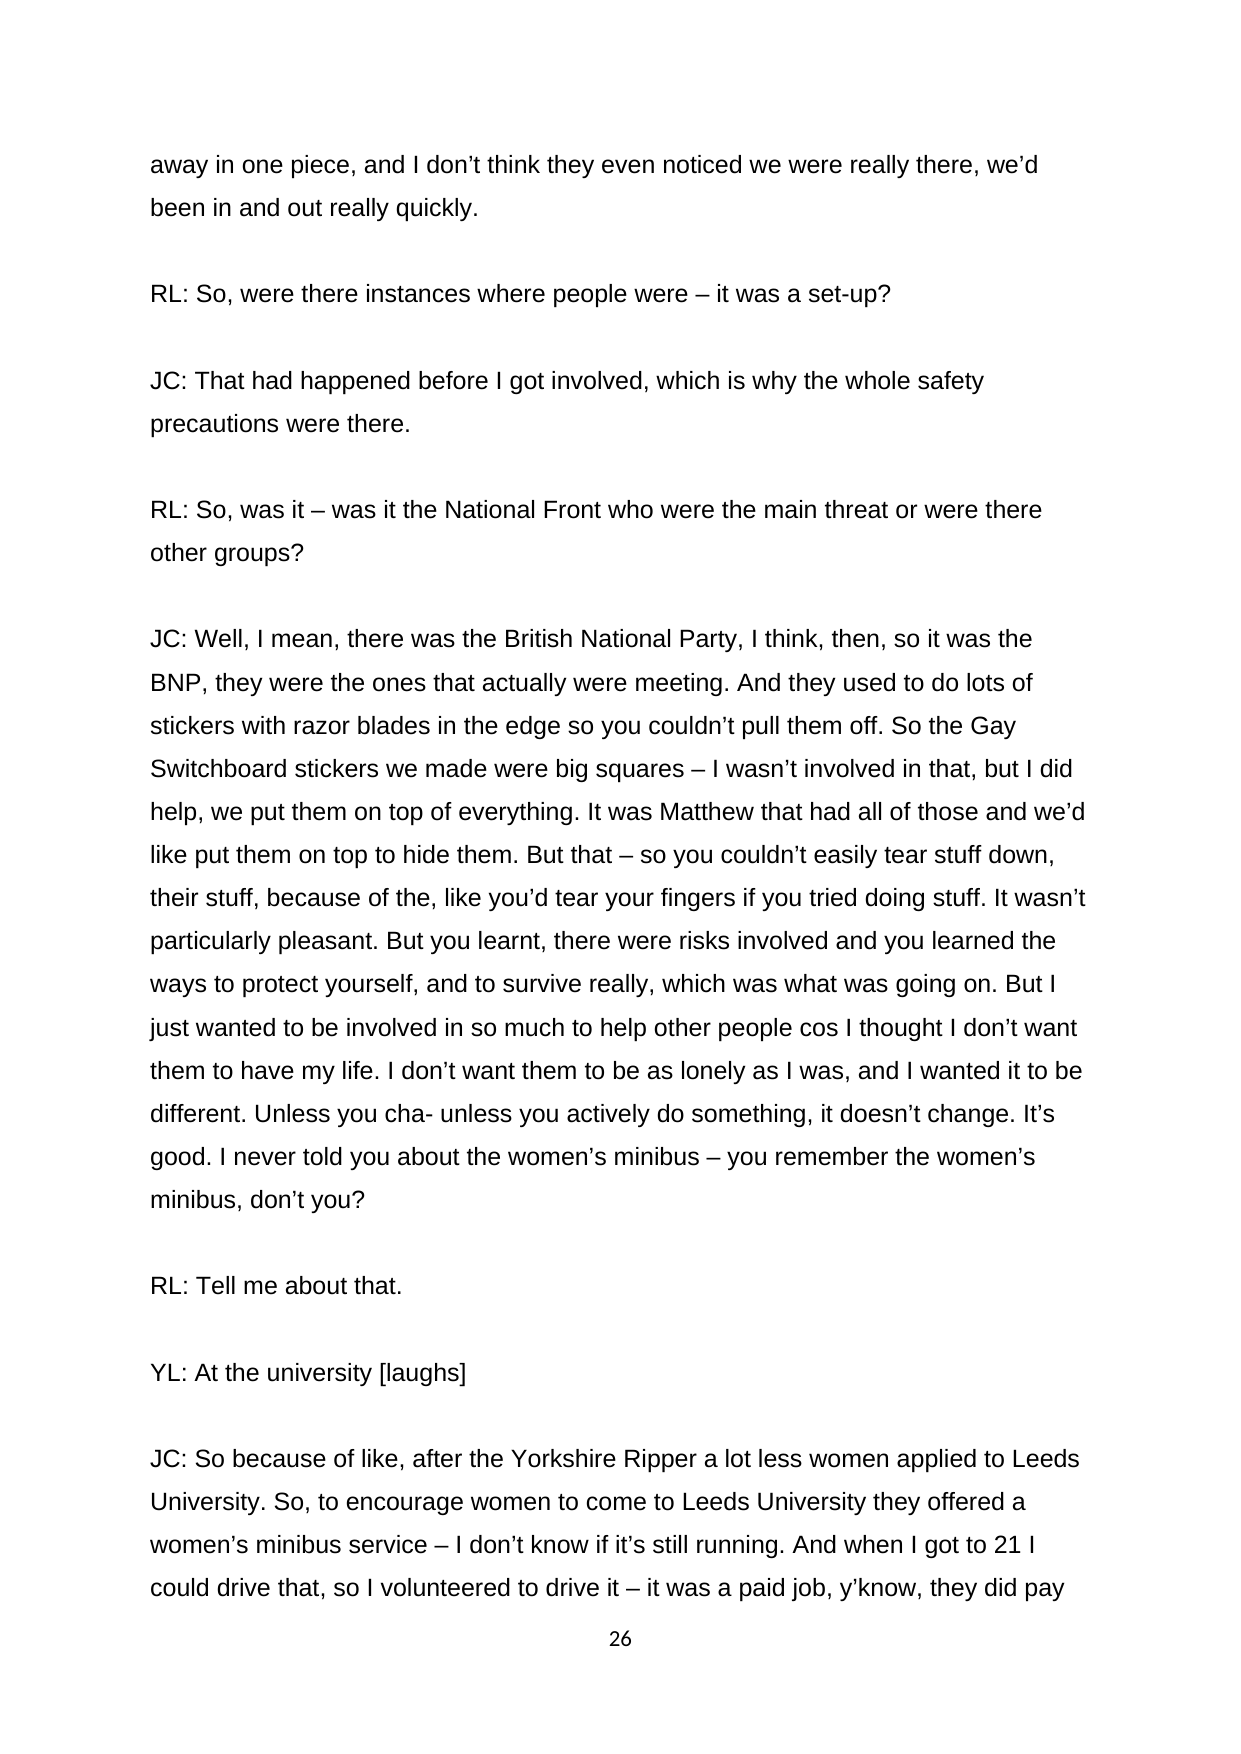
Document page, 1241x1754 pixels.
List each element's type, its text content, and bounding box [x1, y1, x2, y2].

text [150, 1444, 1090, 1602]
text JC: That had happened before I got involved, which is why the whole safety precautions were there. [150, 366, 1090, 437]
text RL: So, was it – was it the National Front who were the main threat or were there other groups? [150, 495, 1090, 567]
text YL: At the university [laughs] [150, 1357, 1090, 1386]
text JC: Well, I mean, there was the British National Party, I think, then, so it was the BNP, they were the ones that actually were meeting. And they used to do lots of stickers with razor blades in the edge so you couldn’t pull them off. So the Gay Switchboard stickers we made were big squares – I wasn’t involved in that, but I did help, we put them on top of everything. It was Matthew that had all of those and we’d like put them on top to hide them. But that – so you couldn’t easily tear stuff down, their stuff, because of the, like you’d tear your fingers if you tried doing stuff. It wasn’t particularly pleasant. But you learnt, there were risks involved and you learned the ways to protect yourself, and to survive really, which was what was going on. But I just wanted to be involved in so much to help other people cos I thought I don’t want them to have my life. I don’t want them to be as lonely as I was, and I wanted it to be different. Unless you cha- unless you actively do something, it doesn’t change. It’s good. I never told you about the women’s minibus – you remember the women’s minibus, don’t you? [150, 624, 1090, 1214]
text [150, 150, 1090, 222]
text RL: So, were there instances where people were – it was a set-up? [150, 279, 1090, 308]
text RL: Tell me about that. [150, 1271, 1090, 1300]
